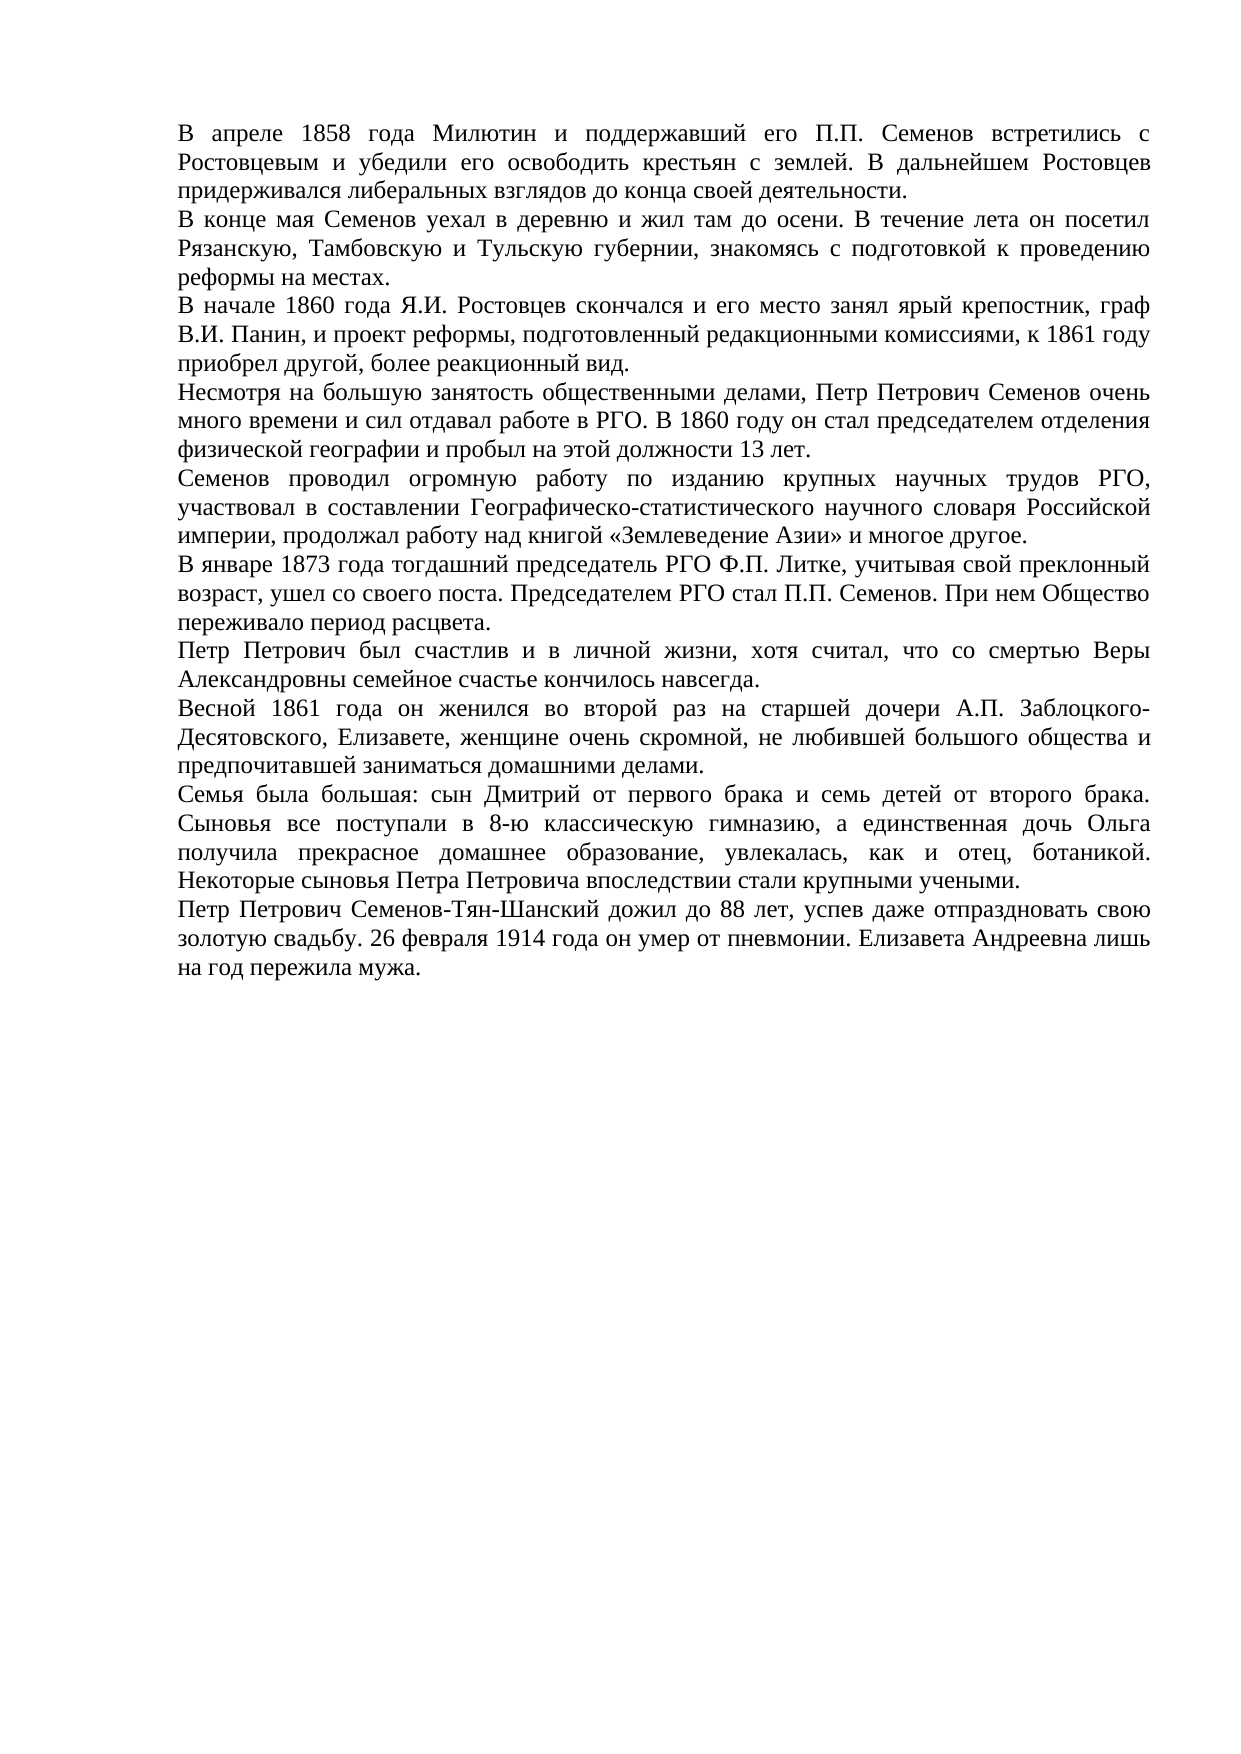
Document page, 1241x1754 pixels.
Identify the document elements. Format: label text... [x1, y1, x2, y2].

text Петр Петрович был счастлив и в личной жизни, хотя считал, что со смертью Веры Александровны семейное счастье кончилось навсегда. [177, 636, 1152, 693]
text Несмотря на большую занятость общественными делами, Петр Петрович Семенов очень много времени и сил отдавал работе в РГО. В 1860 году он стал председателем отделения физической географии и пробыл на этой должности 13 лет. [177, 377, 1152, 463]
text Петр Петрович Семенов-Тян-Шанский дожил до 88 лет, успев даже отпраздновать свою золотую свадьбу. 26 февраля 1914 года он умер от пневмонии. Елизавета Андреевна лишь на год пережила мужа. [177, 894, 1152, 981]
text Семья была большая: сын Дмитрий от первого брака и семь детей от второго брака. Сыновья все поступали в 8-ю классическую гимназию, а единственная дочь Ольга получила прекрасное домашнее образование, увлекалась, как и отец, ботаникой. Некоторые сыновья Петра Петровича впоследствии стали крупными учеными. [177, 779, 1152, 894]
text Весной 1861 года он женился во второй раз на старшей дочери А.П. Заблоцкого-Десятовского, Елизавете, женщине очень скромной, не любившей большого общества и предпочитавшей заниматься домашними делами. [177, 693, 1152, 779]
text В начале 1860 года Я.И. Ростовцев скончался и его место занял ярый крепостник, граф В.И. Панин, и проект реформы, подготовленный редакционными комиссиями, к 1861 году приобрел другой, более реакционный вид. [177, 291, 1152, 377]
text В январе 1873 года тогдашний председатель РГО Ф.П. Литке, учитывая свой преклонный возраст, ушел со своего поста. Председателем РГО стал П.П. Семенов. При нем Общество переживало период расцвета. [177, 549, 1152, 636]
text В апреле 1858 года Милютин и поддержавший его П.П. Семенов встретились с Ростовцевым и убедили его освободить крестьян с землей. В дальнейшем Ростовцев придерживался либеральных взглядов до конца своей деятельности. [177, 118, 1152, 204]
text Семенов проводил огромную работу по изданию крупных научных трудов РГО, участвовал в составлении Географическо-статистического научного словаря Российской империи, продолжал работу над книгой «Землеведение Азии» и многое другое. [177, 463, 1152, 549]
text В конце мая Семенов уехал в деревню и жил там до осени. В течение лета он посетил Рязанскую, Тамбовскую и Тульскую губернии, знакомясь с подготовкой к проведению реформы на местах. [177, 204, 1152, 291]
